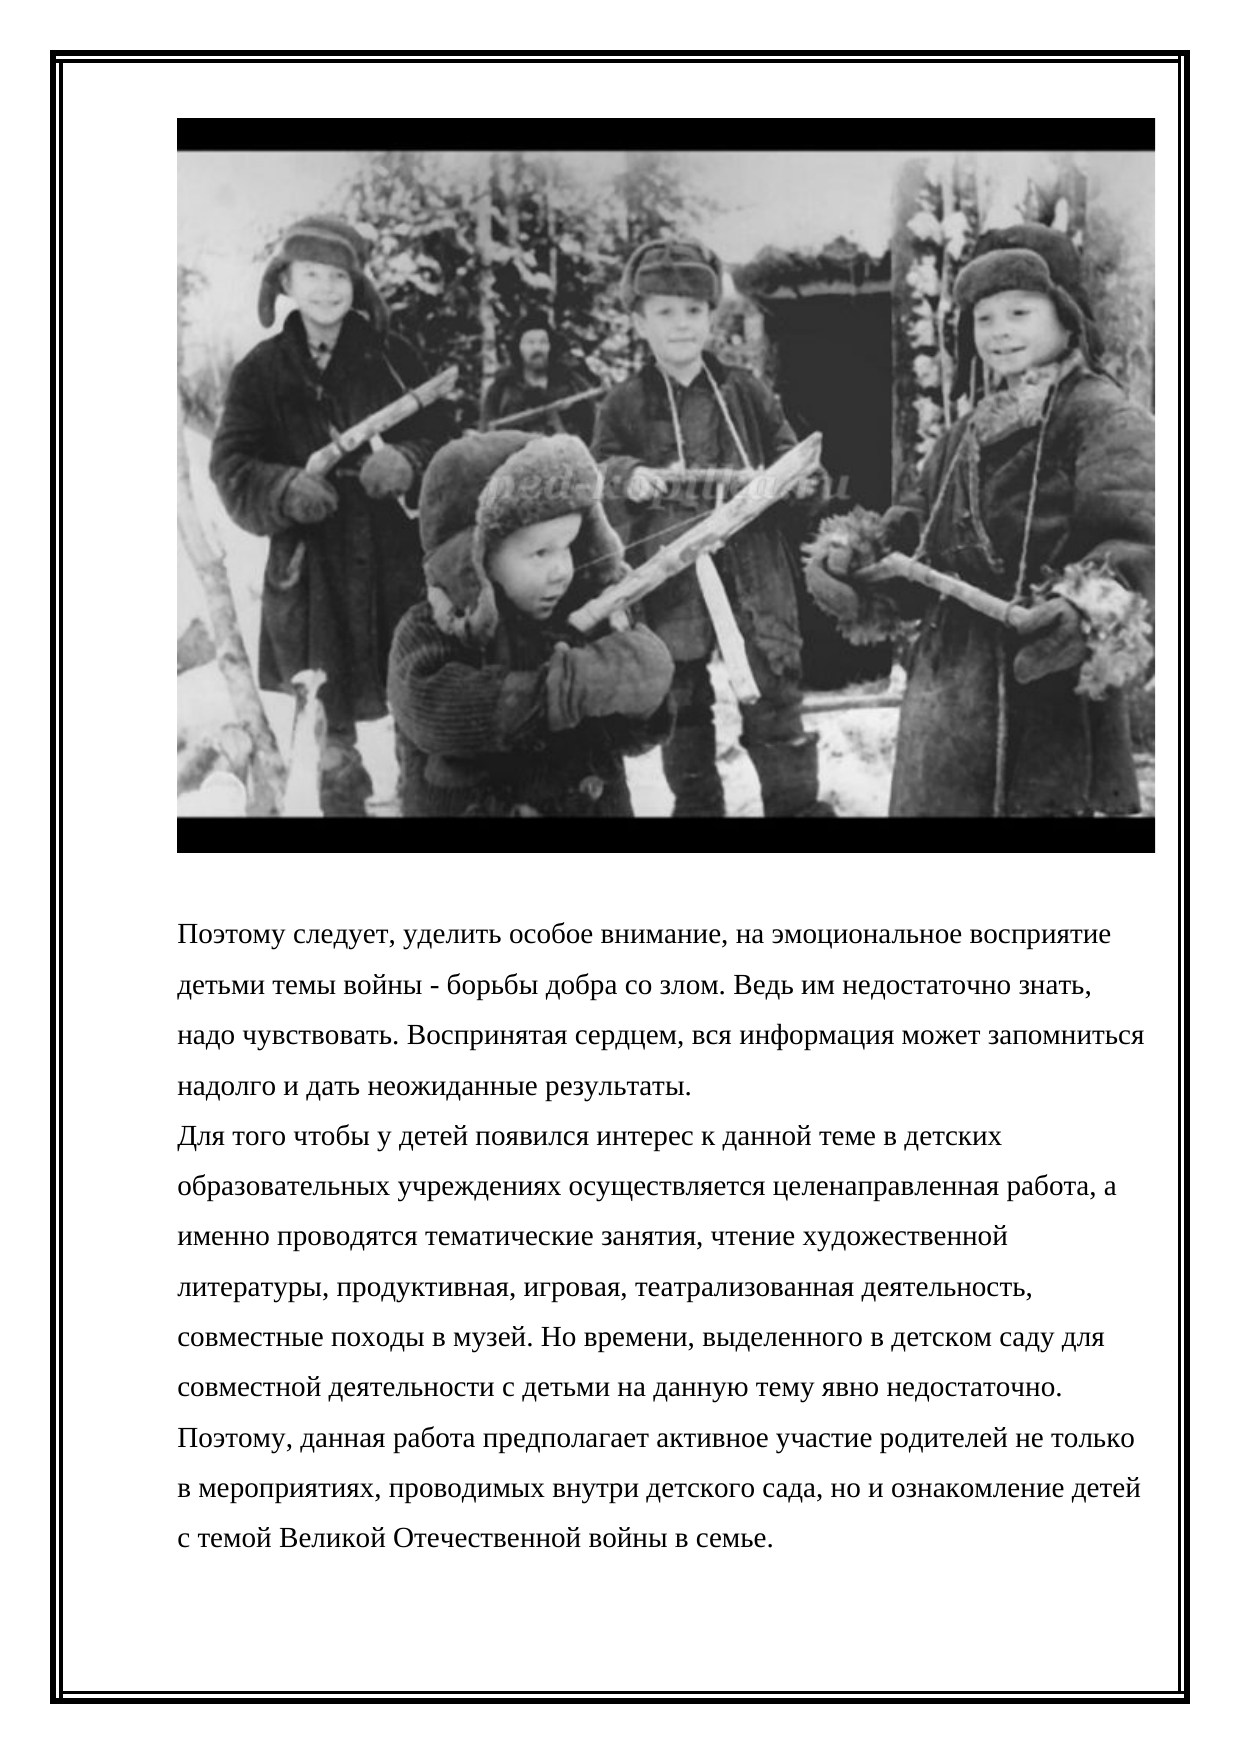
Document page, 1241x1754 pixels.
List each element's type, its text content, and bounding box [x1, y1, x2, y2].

text Поэтому следует, уделить особое внимание, на эмоциональное восприятие детьми темы войны - борьбы добра со злом. Ведь им недостаточно знать, надо чувствовать. Воспринятая сердцем, вся информация может запомниться надолго и дать неожиданные результаты. Для того чтобы у детей появился интерес к данной теме в детских образовательных учреждениях осуществляется целенаправленная работа, а именно проводятся тематические занятия, чтение художественной литературы, продуктивная, игровая, театрализованная деятельность, совместные походы в музей. Но времени, выделенного в детском саду для совместной деятельности с детьми на данную тему явно недостаточно. Поэтому, данная работа предполагает активное участие родителей не только в мероприятиях, проводимых внутри детского сада, но и ознакомление детей с темой Великой Отечественной войны в семье. [177, 866, 1152, 1596]
picture [177, 118, 1156, 853]
